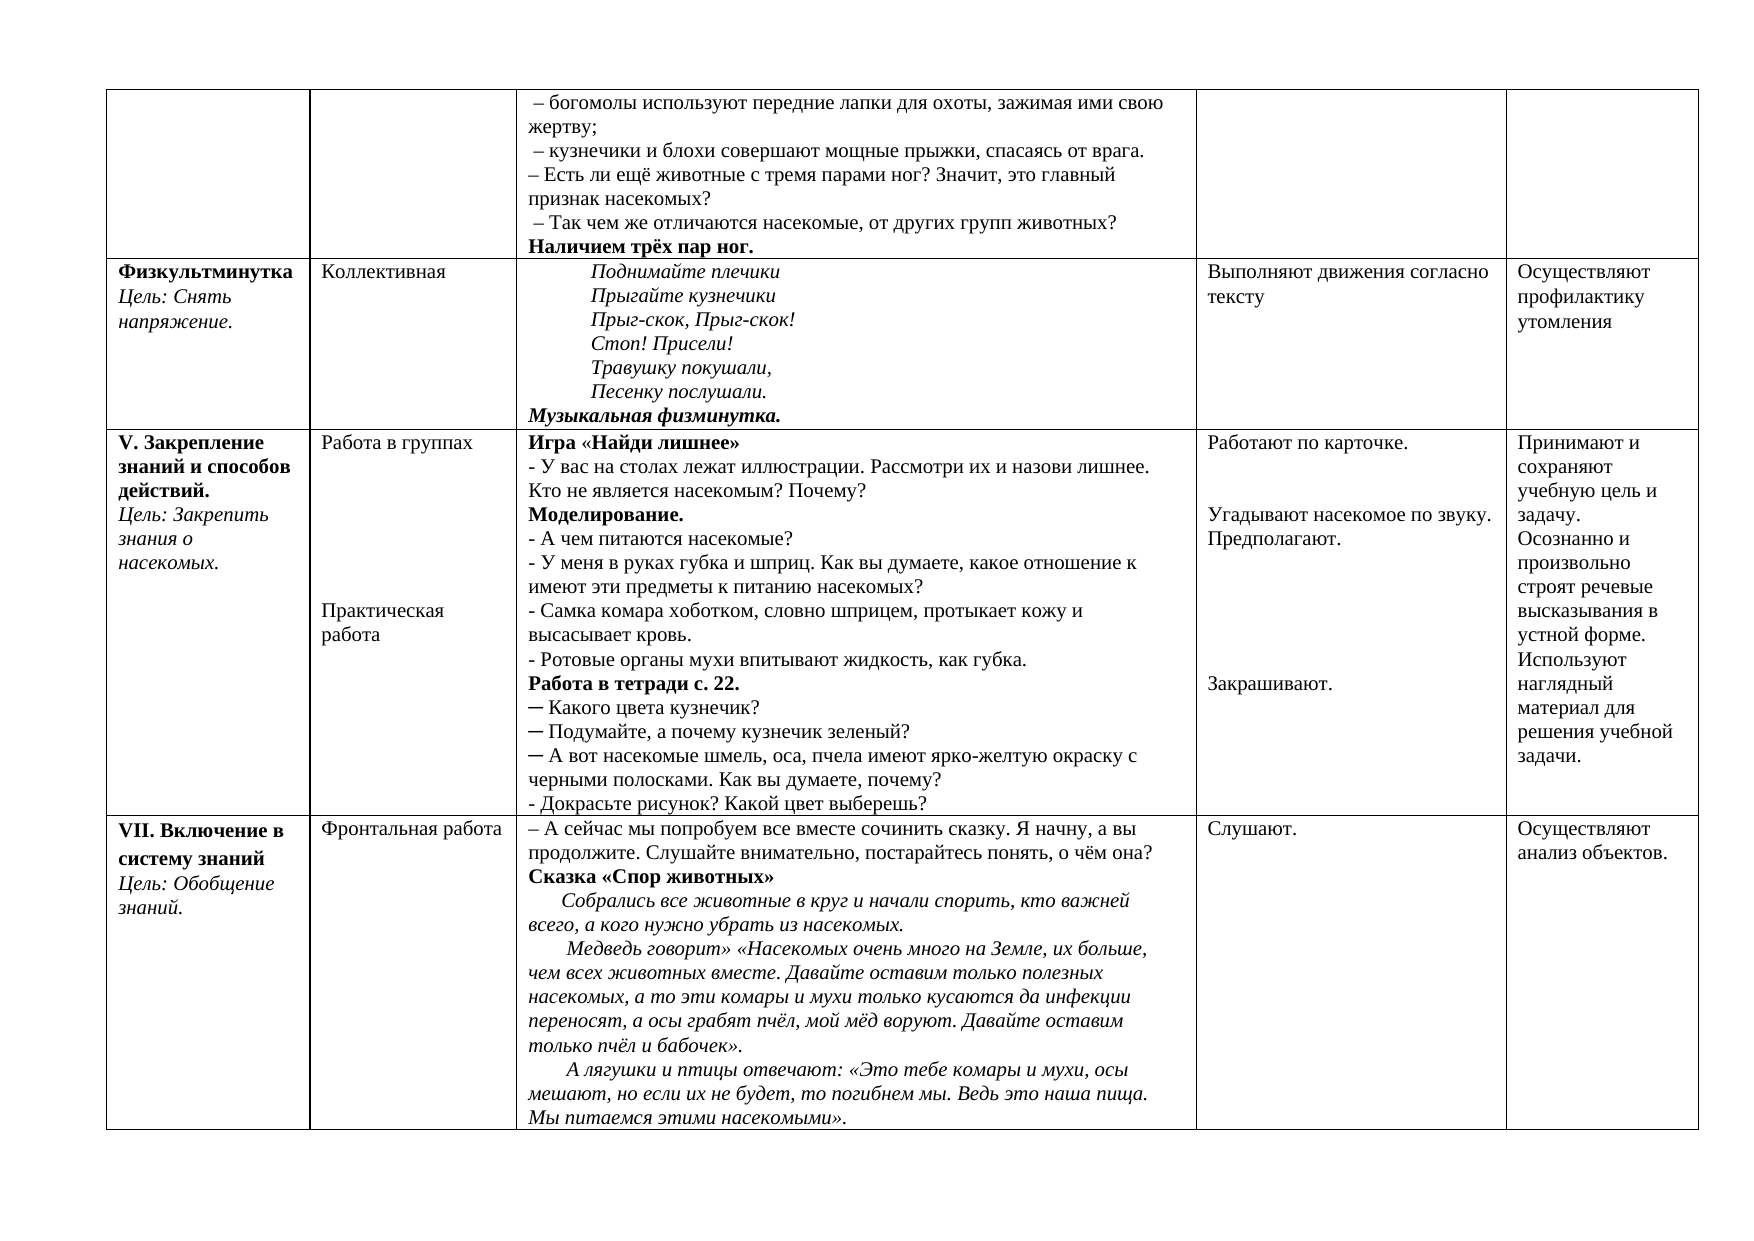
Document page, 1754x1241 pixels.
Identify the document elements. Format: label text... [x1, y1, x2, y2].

table_cell Принимают и сохраняют учебную цель и задачу. Осознанно и произвольно строят речевые высказывания в устной форме. Используют наглядный материал для решения учебной задачи. [1507, 430, 1698, 815]
table_cell Работают по карточке. Угадывают насекомое по звуку. Предполагают. Закрашивают. [1197, 430, 1506, 815]
table_cell Выполняют движения согласно тексту [1197, 259, 1506, 429]
table_cell V. Закрепление знаний и способов действий. Цель: Закрепить знания о насекомых. [107, 430, 309, 815]
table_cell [1197, 90, 1506, 258]
table_cell Физкультминутка Цель: Снять напряжение. [107, 259, 309, 429]
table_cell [517, 816, 1196, 1129]
table_cell Фронтальная работа [311, 816, 516, 1129]
table_cell Коллективная [311, 259, 516, 429]
table_cell Поднимайте плечики Прыгайте кузнечики Прыг-скок, Прыг-скок! Стоп! Присели! Травушку покушали, Песенку послушали. Музыкальная физминутка. [517, 259, 1196, 429]
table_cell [1507, 90, 1698, 258]
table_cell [1197, 816, 1506, 1129]
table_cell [517, 90, 1196, 258]
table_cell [107, 90, 309, 258]
table_cell Осуществляют профилактику утомления [1507, 259, 1698, 429]
table_cell Работа в группах Практическая работа [311, 430, 516, 815]
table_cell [1507, 816, 1698, 1129]
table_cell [107, 816, 309, 1129]
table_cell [311, 90, 516, 258]
table_cell Игра «Найди лишнее» - У вас на столах лежат иллюстрации. Рассмотри их и назови лишнее. Кто не является насекомым? Почему? Моделирование. - А чем питаются насекомые? - У меня в руках губка и шприц. Как вы думаете, какое отношение к имеют эти предметы к питанию насекомых? - Самка комара хоботком, словно шприцем, протыкает кожу и высасывает кровь. - Ротовые органы мухи впитывают жидкость, как губка. Работа в тетради с. 22. ─ Какого цвета кузнечик? ─ Подумайте, а почему кузнечик зеленый? ─ А вот насекомые шмель, оса, пчела имеют ярко-желтую окраску с черными полосками. Как вы думаете, почему? - Докрасьте рисунок? Какой цвет выберешь? [517, 430, 1196, 815]
